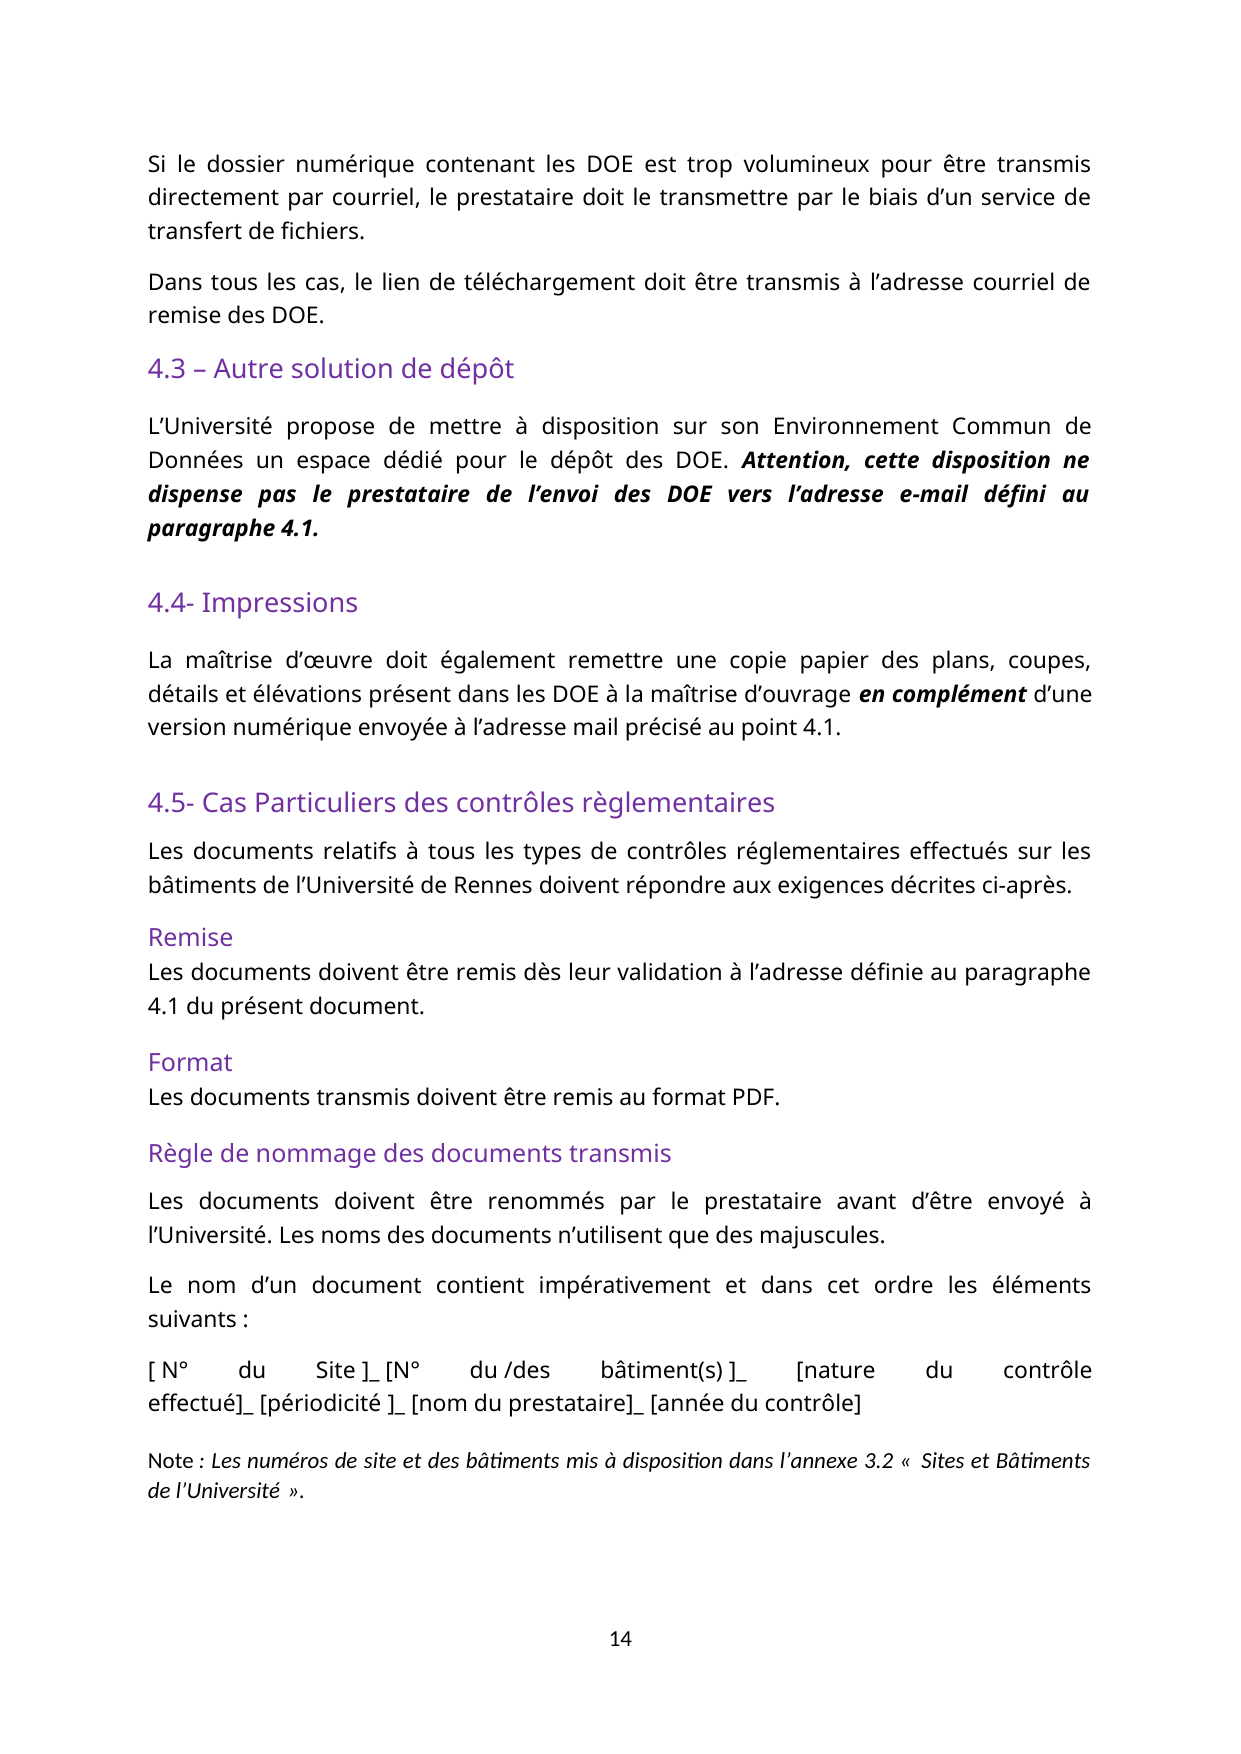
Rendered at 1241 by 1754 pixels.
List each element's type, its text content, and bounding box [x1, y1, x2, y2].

text Les documents transmis doivent être remis au format PDF. [148, 1081, 1093, 1113]
text La maîtrise d’œuvre doit également remettre une copie papier des plans, coupes, détails et élévations présent dans les DOE à la maîtrise d’ouvrage en complément d’une version numérique envoyée à l’adresse mail précisé au point 4.1. [148, 644, 1093, 743]
text Les documents relatifs à tous les types de contrôles réglementaires effectués sur les bâtiments de l’Université de Rennes doivent répondre aux exigences décrites ci-après. [148, 835, 1093, 900]
text Les documents doivent être renommés par le prestataire avant d’être envoyé à l’Université. Les noms des documents n’utilisent que des majuscules. [148, 1185, 1093, 1250]
subtitle 4.4- Impressions [148, 583, 1093, 620]
text L’Université propose de mettre à disposition sur son Environnement Commun de Données un espace dédié pour le dépôt des DOE. Attention, cette disposition ne dispense pas le prestataire de l’envoi des DOE vers l’adresse e-mail défini au paragraphe 4.1. [148, 410, 1093, 543]
text Si le dossier numérique contenant les DOE est trop volumineux pour être transmis directement par courriel, le prestataire doit le transmettre par le biais d’un service de transfert de fichiers. [148, 148, 1093, 246]
subtitle Format [148, 1044, 1093, 1079]
subtitle 4.3 – Autre solution de dépôt [148, 350, 1093, 387]
subtitle Règle de nommage des documents transmis [148, 1136, 1093, 1170]
text [ N° du Site ]_ [N° du /des bâtiment(s) ]_ [nature du contrôle effectué]_ [périodicité ]_ [nom du prestataire]_ [année du contrôle] [148, 1353, 1093, 1418]
text Dans tous les cas, le lien de téléchargement doit être transmis à l’adresse courriel de remise des DOE. [148, 266, 1093, 331]
subtitle 4.5- Cas Particuliers des contrôles règlementaires [148, 783, 1093, 820]
subtitle Remise [148, 919, 1093, 953]
text Le nom d’un document contient impérativement et dans cet ordre les éléments suivants : [148, 1269, 1093, 1334]
text Note : Les numéros de site et des bâtiments mis à disposition dans l’annexe 3.2 « Sites et Bâtiments de l’Université ». [148, 1446, 1093, 1504]
text Les documents doivent être remis dès leur validation à l’adresse définie au paragraphe 4.1 du présent document. [148, 956, 1093, 1021]
